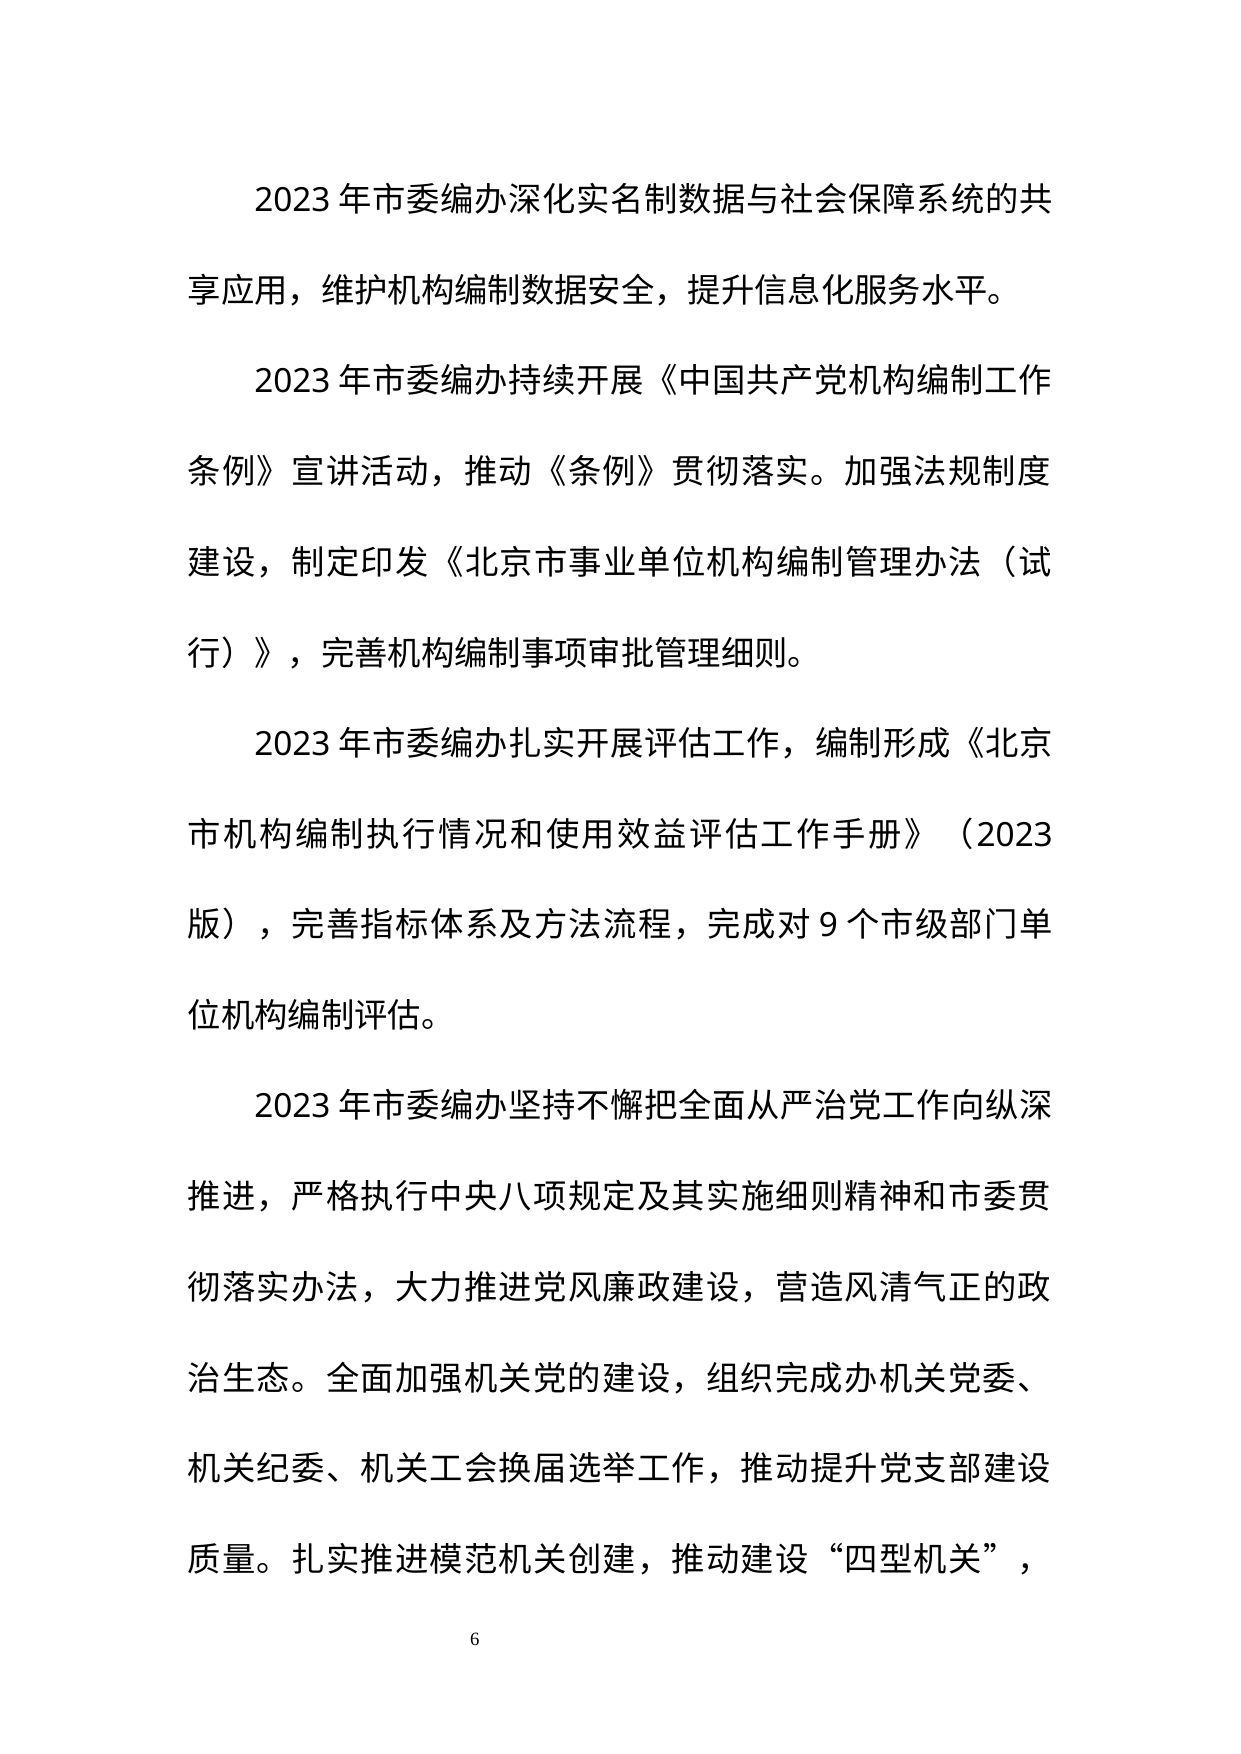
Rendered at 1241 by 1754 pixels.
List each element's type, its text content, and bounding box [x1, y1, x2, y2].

text 2023年市委编办持续开展《中国共产党机构编制工作条例》宣讲活动，推动《条例》贯彻落实。加强法规制度建设，制定印发《北京市事业单位机构编制管理办法（试行）》，完善机构编制事项审批管理细则。 [187, 333, 1053, 696]
text 2023年市委编办扎实开展评估工作，编制形成《北京市机构编制执行情况和使用效益评估工作手册》（2023版），完善指标体系及方法流程，完成对9个市级部门单位机构编制评估。 [187, 696, 1053, 1058]
text 2023年市委编办深化实名制数据与社会保障系统的共享应用，维护机构编制数据安全，提升信息化服务水平。 [187, 152, 1053, 333]
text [187, 1058, 1053, 1602]
